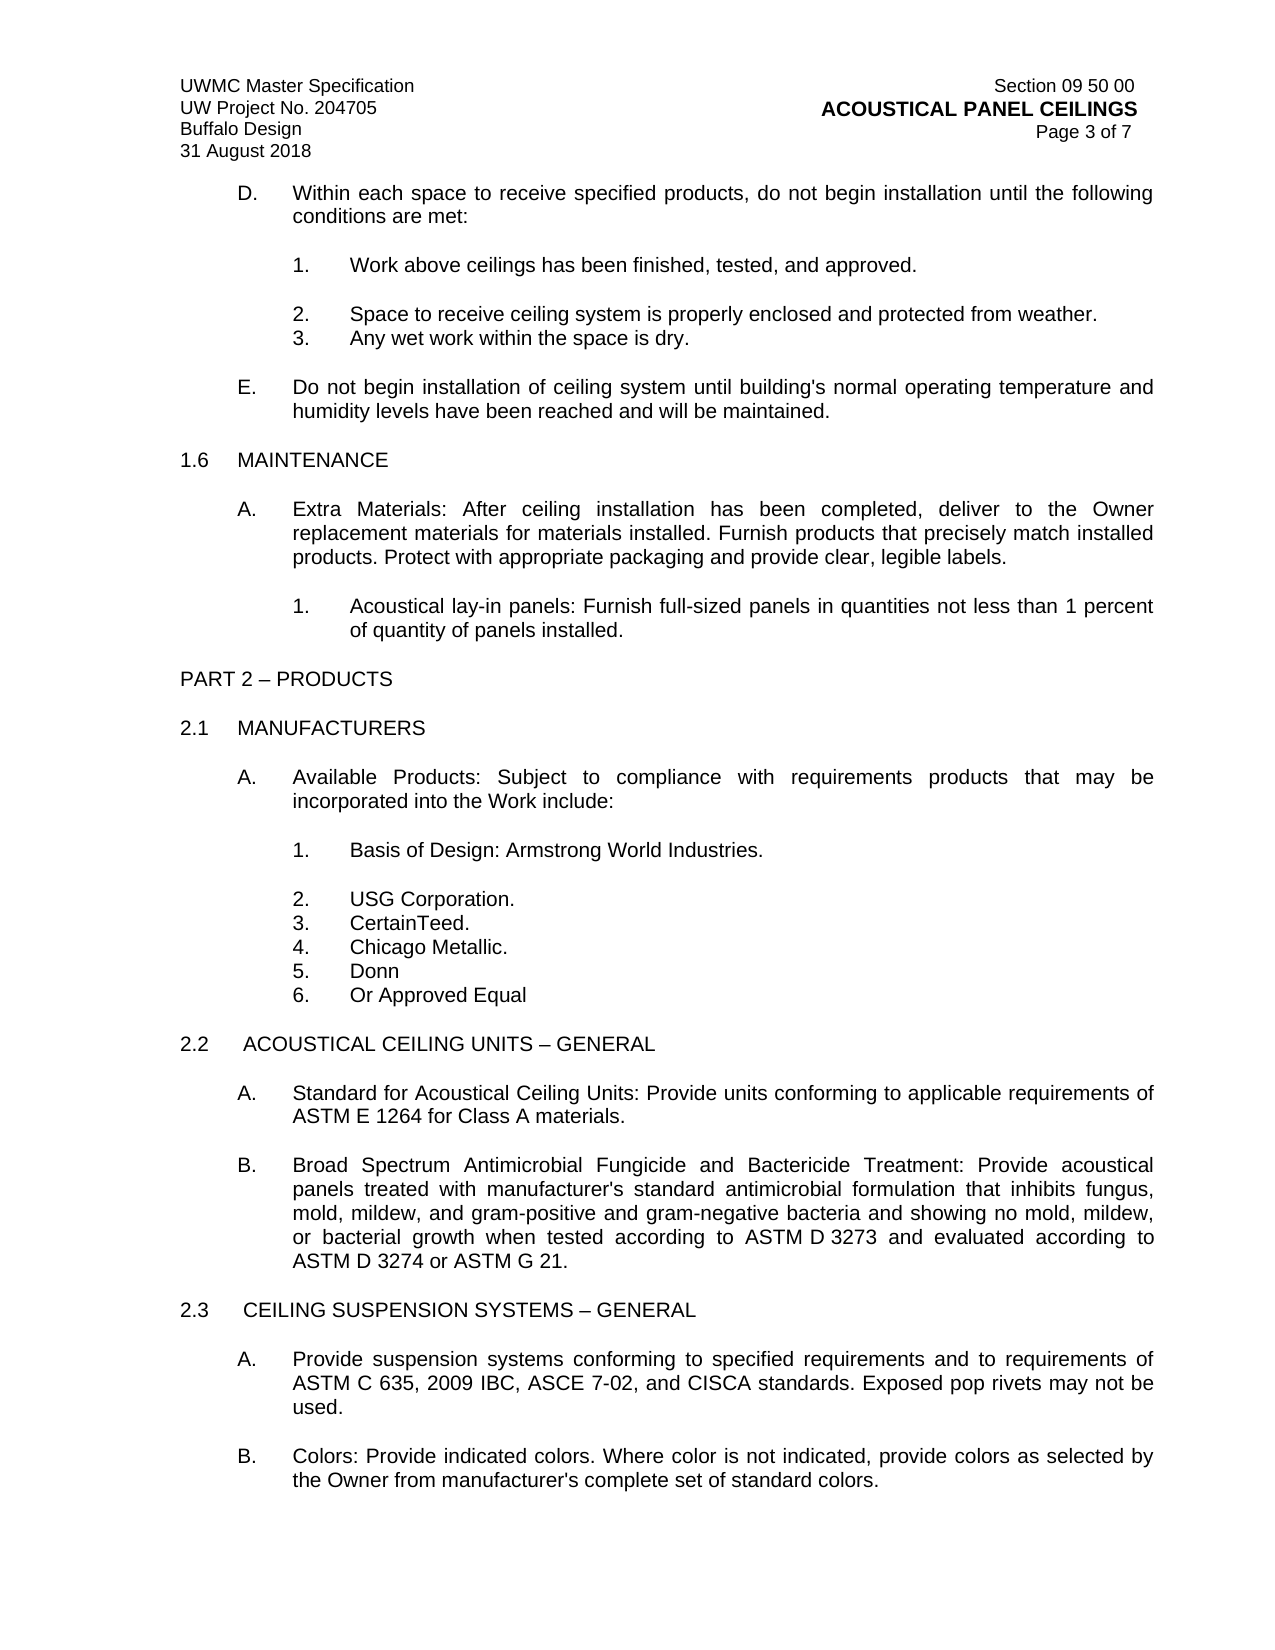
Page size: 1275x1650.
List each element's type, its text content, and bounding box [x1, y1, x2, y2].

list Do not begin installation of ceiling system until building's normal operating temperature and humidity levels have been reached and will be maintained. [237, 375, 1155, 423]
list CertainTeed. [292, 911, 1155, 934]
list Space to receive ceiling system is properly enclosed and protected from weather. [292, 302, 1155, 326]
list PRODUCTS [180, 667, 1155, 691]
list USG Corporation. [292, 887, 1155, 911]
list Colors: Provide indicated colors. Where color is not indicated, provide colors as selected by the Owner from manufacturer's complete set of standard colors. [237, 1444, 1155, 1492]
list Broad Spectrum Antimicrobial Fungicide and Bactericide Treatment: Provide acoustical panels treated with manufacturer's standard antimicrobial formulation that inhibits fungus, mold, mildew, and gram-positive and gram-negative bacteria and showing no mold, mildew, or bacterial growth when tested according to ASTM D 3273 and evaluated according to ASTM D 3274 or ASTM G 21. [237, 1153, 1155, 1273]
list Acoustical lay-in panels: Furnish full-sized panels in quantities not less than 1 percent of quantity of panels installed. [292, 594, 1155, 642]
list CEILING SUSPENSION SYSTEMS – GENERAL [180, 1298, 1155, 1322]
list Available Products: Subject to compliance with requirements products that may be incorporated into the Work include: [237, 765, 1155, 813]
list Basis of Design: Armstrong World Industries. [292, 838, 1155, 862]
list Extra Materials: After ceiling installation has been completed, deliver to the Owner replacement materials for materials installed. Furnish products that precisely match installed products. Protect with appropriate packaging and provide clear, legible labels. [237, 497, 1155, 569]
list Any wet work within the space is dry. [292, 326, 1155, 350]
list Provide suspension systems conforming to specified requirements and to requirements of ASTM C 635, 2009 IBC, ASCE 7-02, and CISCA standards. Exposed pop rivets may not be used. [237, 1347, 1155, 1419]
list Chicago Metallic. [292, 934, 1155, 958]
list ACOUSTICAL CEILING UNITS – GENERAL [180, 1031, 1155, 1055]
list Within each space to receive specified products, do not begin installation until the following conditions are met: [237, 180, 1155, 228]
list MANUFACTURERS [180, 716, 1155, 740]
list Or Approved Equal [292, 982, 1155, 1006]
list Standard for Acoustical Ceiling Units: Provide units conforming to applicable requirements of ASTM E 1264 for Class A materials. [237, 1080, 1155, 1128]
list Work above ceilings has been finished, tested, and approved. [292, 253, 1155, 277]
list MAINTENANCE [180, 448, 1155, 472]
list Donn [292, 958, 1155, 982]
